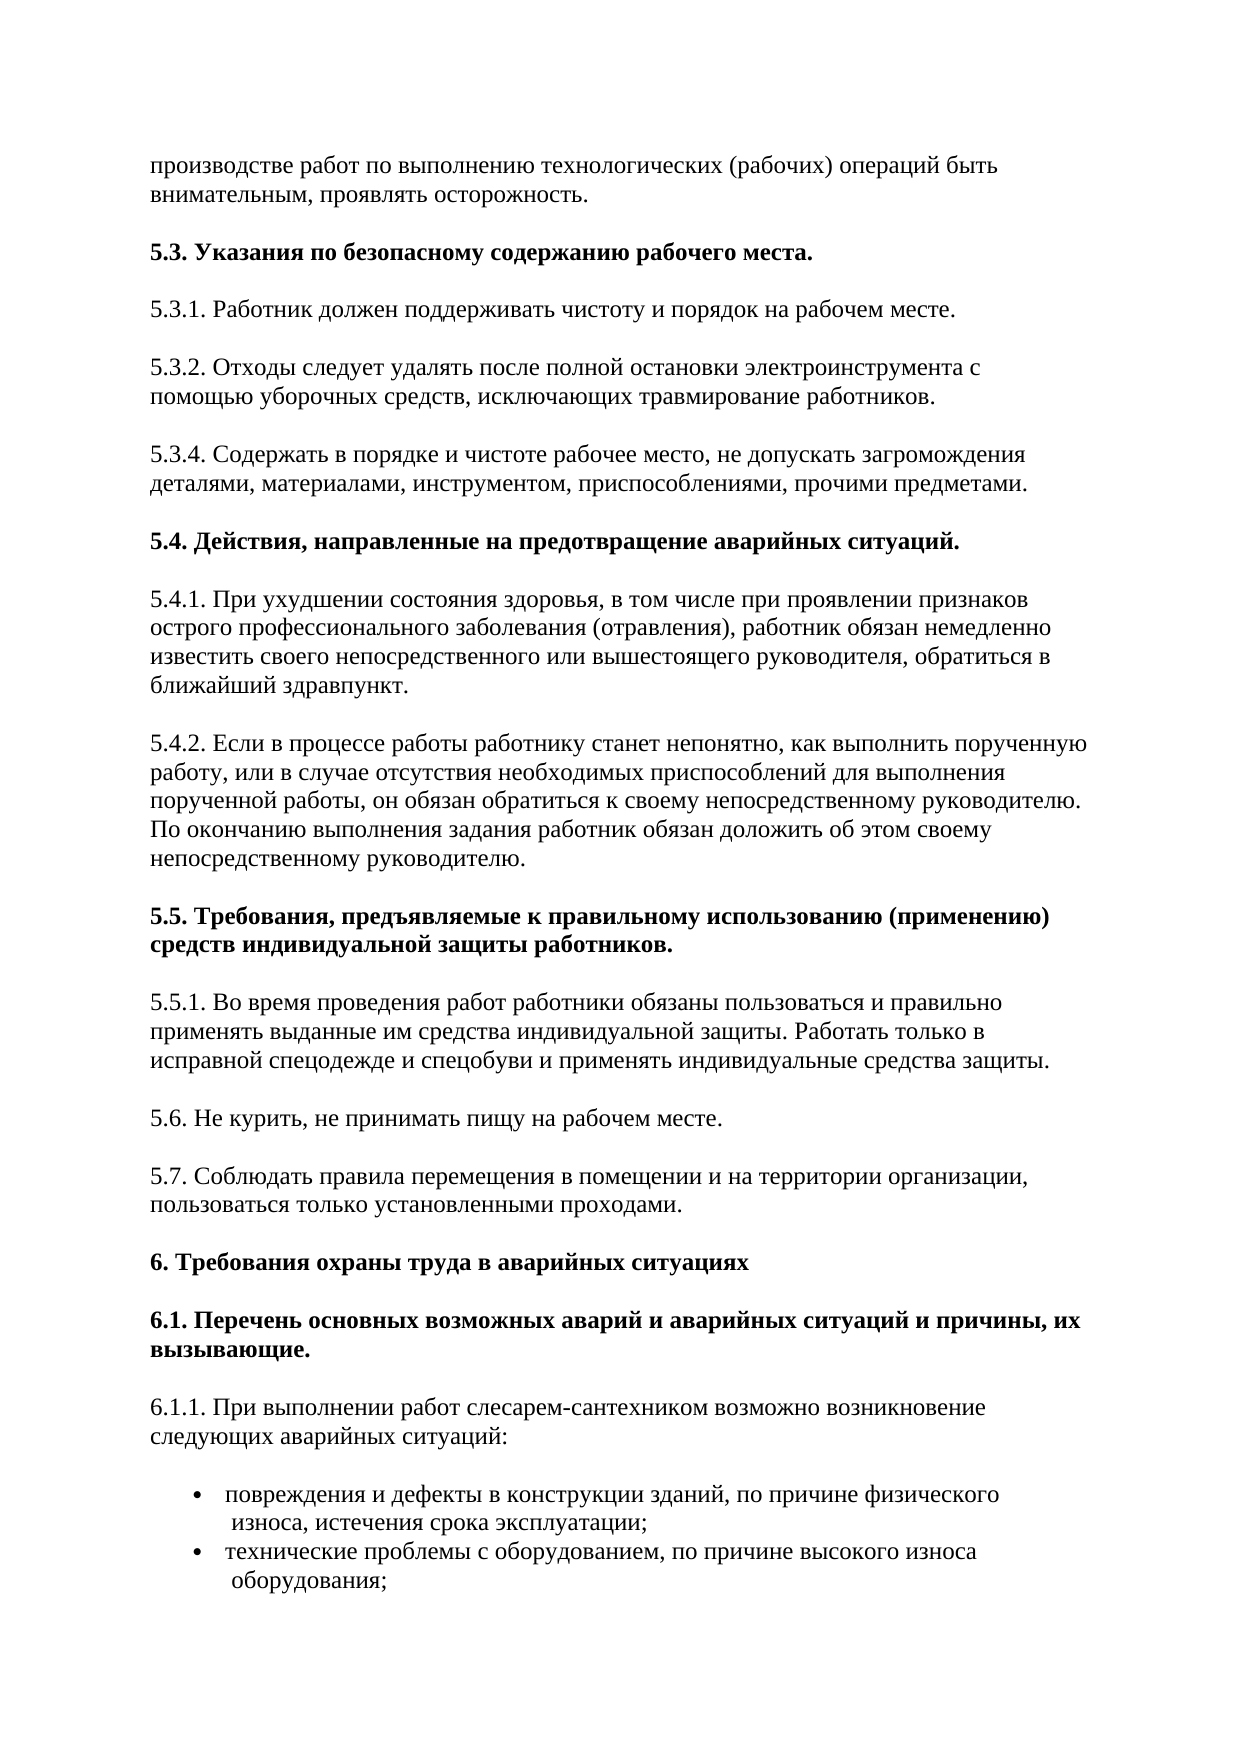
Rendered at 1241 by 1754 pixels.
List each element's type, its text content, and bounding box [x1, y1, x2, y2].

list технические проблемы с оборудованием, по причине высокого износа оборудования; [194, 1536, 1071, 1594]
text 5.5.1. Во время проведения работ работники обязаны пользоваться и правильно применять выданные им средства индивидуальной защиты. Работать только в исправной спецодежде и спецобуви и применять индивидуальные средства защиты. [150, 987, 1090, 1074]
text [150, 150, 1090, 207]
text 5.4. Действия, направленные на предотвращение аварийных ситуаций. [150, 526, 1090, 554]
list повреждения и дефекты в конструкции зданий, по причине физического износа, истечения срока эксплуатации; [194, 1479, 1071, 1536]
text 6. Требования охраны труда в аварийных ситуациях [150, 1247, 1090, 1276]
text 5.4.2. Если в процессе работы работнику станет непонятно, как выполнить порученную работу, или в случае отсутствия необходимых приспособлений для выполнения порученной работы, он обязан обратиться к своему непосредственному руководителю. По окончанию выполнения задания работник обязан доложить об этом своему непосредственному руководителю. [150, 728, 1090, 872]
text 5.4.1. При ухудшении состояния здоровья, в том числе при проявлении признаков острого профессионального заболевания (отравления), работник обязан немедленно известить своего непосредственного или вышестоящего руководителя, обратиться в ближайший здравпункт. [150, 584, 1090, 699]
text 5.5. Требования, предъявляемые к правильному использованию (применению) средств индивидуальной защиты работников. [150, 901, 1090, 958]
text 6.1.1. При выполнении работ слесарем-сантехником возможно возникновение следующих аварийных ситуаций: [150, 1392, 1090, 1449]
text 6.1. Перечень основных возможных аварий и аварийных ситуаций и причины, их вызывающие. [150, 1305, 1090, 1363]
text 5.3.1. Работник должен поддерживать чистоту и порядок на рабочем месте. [150, 294, 1090, 323]
text 5.3.4. Содержать в порядке и чистоте рабочее место, не допускать загромождения деталями, материалами, инструментом, приспособлениями, прочими предметами. [150, 439, 1090, 497]
text 5.7. Соблюдать правила перемещения в помещении и на территории организации, пользоваться только установленными проходами. [150, 1161, 1090, 1218]
text 5.6. Не курить, не принимать пищу на рабочем месте. [150, 1103, 1090, 1132]
text 5.3.2. Отходы следует удалять после полной остановки электроинструмента с помощью уборочных средств, исключающих травмирование работников. [150, 352, 1090, 410]
text 5.3. Указания по безопасному содержанию рабочего места. [150, 237, 1090, 265]
